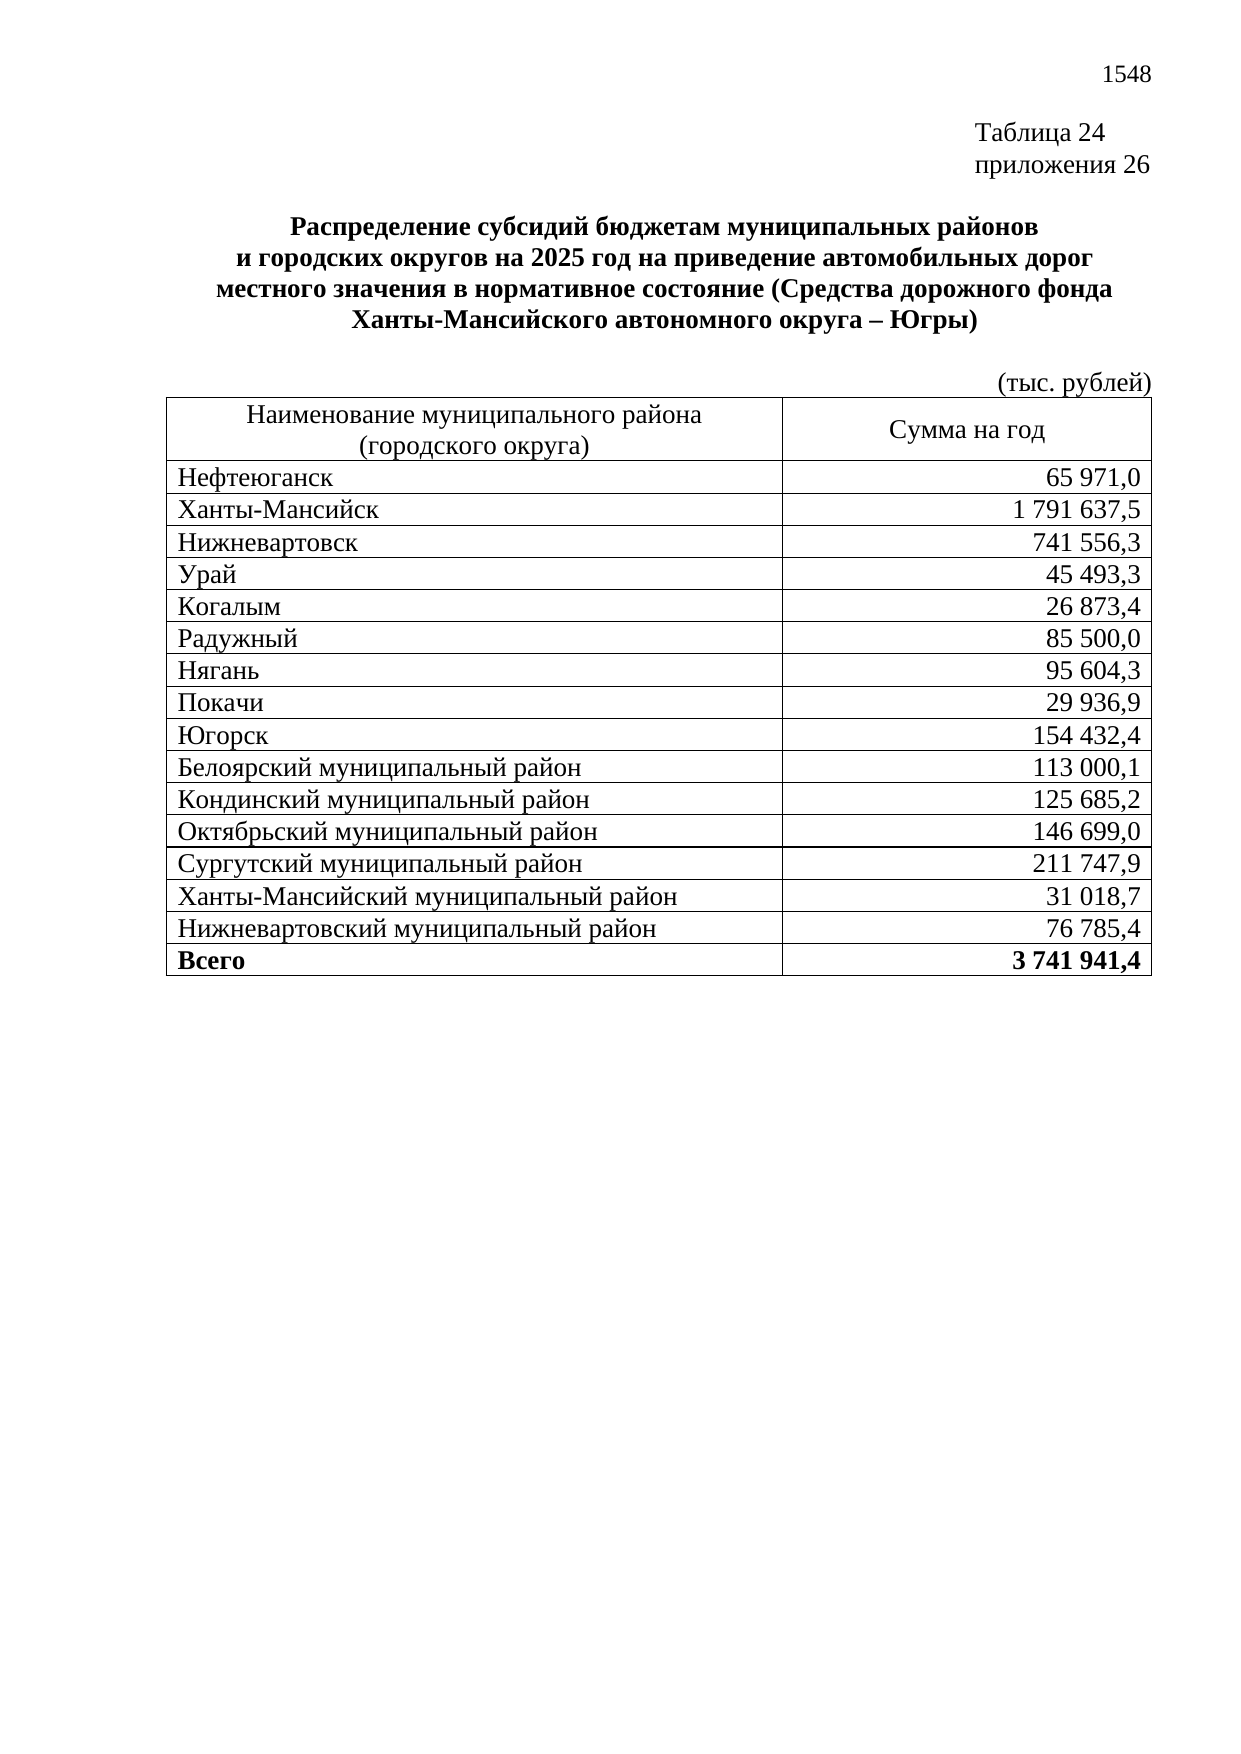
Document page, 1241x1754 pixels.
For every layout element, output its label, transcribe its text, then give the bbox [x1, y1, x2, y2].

table_cell Ханты-Мансийск [167, 494, 782, 524]
table_cell 741 556,3 [783, 526, 1151, 557]
text и городских округов на 2025 год на приведение автомобильных дорог местного значения в нормативное состояние (Средства дорожного фонда Ханты-Мансийского автономного округа – Югры) [177, 241, 1152, 334]
table_cell Нижневартовский муниципальный район [167, 912, 782, 943]
table_cell 1 791 637,5 [783, 494, 1151, 524]
table_cell Покачи [167, 687, 782, 718]
table_cell 3 741 941,4 [783, 944, 1151, 975]
table_cell 29 936,9 [783, 687, 1151, 718]
table_cell Ханты-Мансийский муниципальный район [167, 880, 782, 911]
table_cell 95 604,3 [783, 654, 1151, 686]
table_cell 146 699,0 [783, 815, 1151, 846]
table_cell Урай [167, 558, 782, 589]
table_cell 65 971,0 [783, 461, 1151, 492]
text Таблица 24 [974, 117, 1152, 148]
table_cell 154 432,4 [783, 719, 1151, 750]
table_cell Когалым [167, 590, 782, 621]
text приложения 26 [974, 148, 1152, 179]
table_cell Октябрьский муниципальный район [167, 815, 782, 846]
table_cell 211 747,9 [783, 848, 1151, 879]
table_cell Кондинский муниципальный район [167, 783, 782, 814]
table_cell Нягань [167, 654, 782, 686]
text (тыс. рублей) [177, 366, 1152, 397]
table_cell Нефтеюганск [167, 461, 782, 492]
table_cell Белоярский муниципальный район [167, 751, 782, 782]
table_cell 31 018,7 [783, 880, 1151, 911]
table_cell 125 685,2 [783, 783, 1151, 814]
table_header Наименование муниципального района (городского округа) [167, 398, 782, 460]
table_header Сумма на год [783, 398, 1151, 460]
table_cell 26 873,4 [783, 590, 1151, 621]
table_cell Сургутский муниципальный район [167, 848, 782, 879]
table_cell Всего [167, 944, 782, 975]
table_cell 45 493,3 [783, 558, 1151, 589]
table_cell 85 500,0 [783, 622, 1151, 653]
table_cell 113 000,1 [783, 751, 1151, 782]
table_cell Радужный [167, 622, 782, 653]
table_cell Югорск [167, 719, 782, 750]
table_cell Нижневартовск [167, 526, 782, 557]
table_cell 76 785,4 [783, 912, 1151, 943]
text Распределение субсидий бюджетам муниципальных районов [177, 210, 1152, 241]
